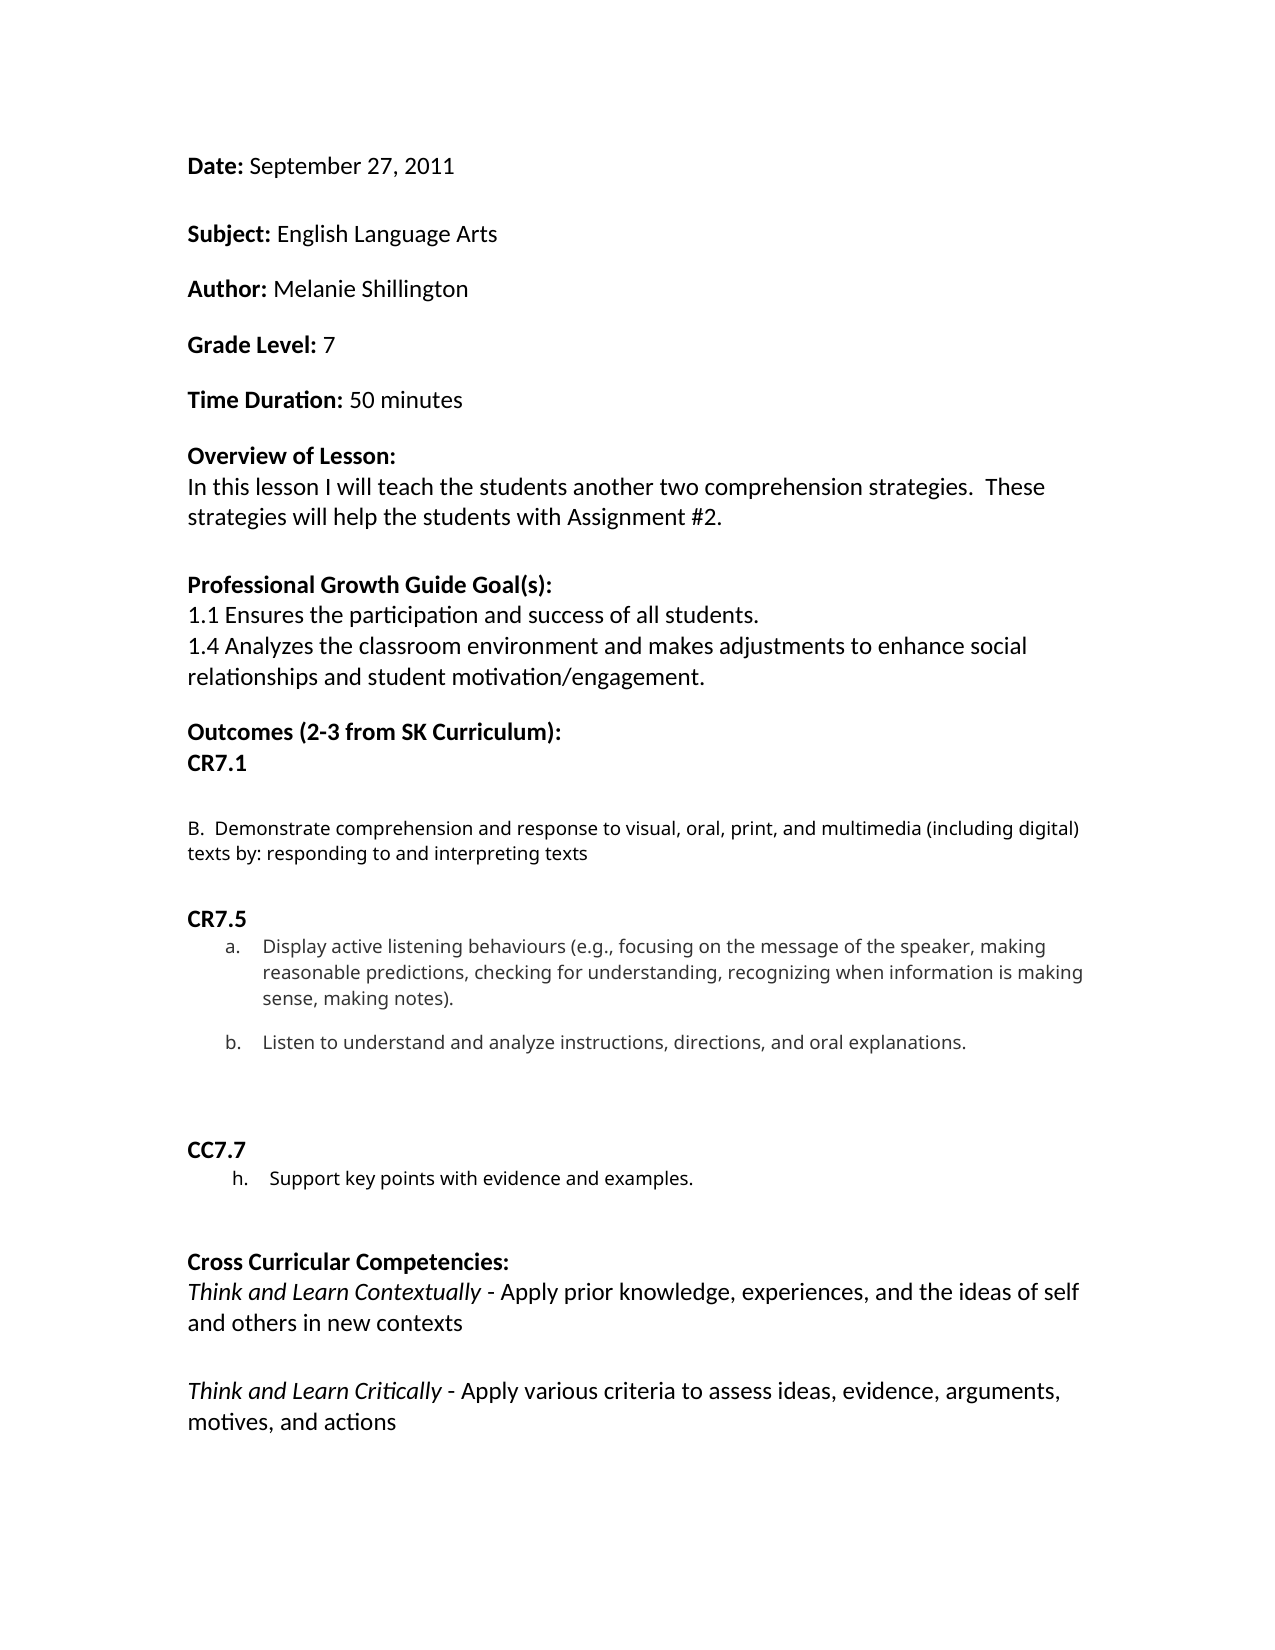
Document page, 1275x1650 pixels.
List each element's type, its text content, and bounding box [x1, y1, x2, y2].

subtitle B. Demonstrate comprehension and response to visual, oral, print, and multimedia (including digital) texts by: responding to and interpreting texts [187, 815, 1087, 866]
subtitle Overview of Lesson: In this lesson I will teach the students another two comprehension strategies. These strategies will help the students with Assignment #2. [187, 440, 1087, 532]
text 1.1 Ensures the participation and success of all students. [187, 600, 1087, 630]
subtitle Think and Learn Critically - Apply various criteria to assess ideas, evidence, arguments, motives, and actions [187, 1375, 1087, 1436]
subtitle Outcomes (2-3 from SK Curriculum): CR7.1 [187, 716, 1087, 777]
list Support key points with evidence and examples. [232, 1165, 1087, 1191]
text CC7.7 [187, 1134, 1087, 1165]
subtitle Grade Level: 7 [187, 329, 1087, 359]
subtitle Time Duration: 50 minutes [187, 384, 1087, 415]
text 1.4 Analyzes the classroom environment and makes adjustments to enhance social relationships and student motivation/engagement. [187, 630, 1087, 691]
subtitle Subject: English Language Arts [187, 218, 1087, 248]
list Display active listening behaviours (e.g., focusing on the message of the speaker, making reasonable predictions, checking for understanding, recognizing when information is making sense, making notes). [225, 934, 1087, 1010]
subtitle Cross Curricular Competencies: Think and Learn Contextually - Apply prior knowledge, experiences, and the ideas of self and others in new contexts [187, 1246, 1087, 1338]
subtitle Date: September 27, 2011 [187, 150, 1087, 181]
text CR7.5 [187, 903, 1087, 934]
list Listen to understand and analyze instructions, directions, and oral explanations. [225, 1029, 1087, 1055]
subtitle Author: Melanie Shillington [187, 273, 1087, 304]
text Professional Growth Guide Goal(s): [187, 569, 1087, 600]
